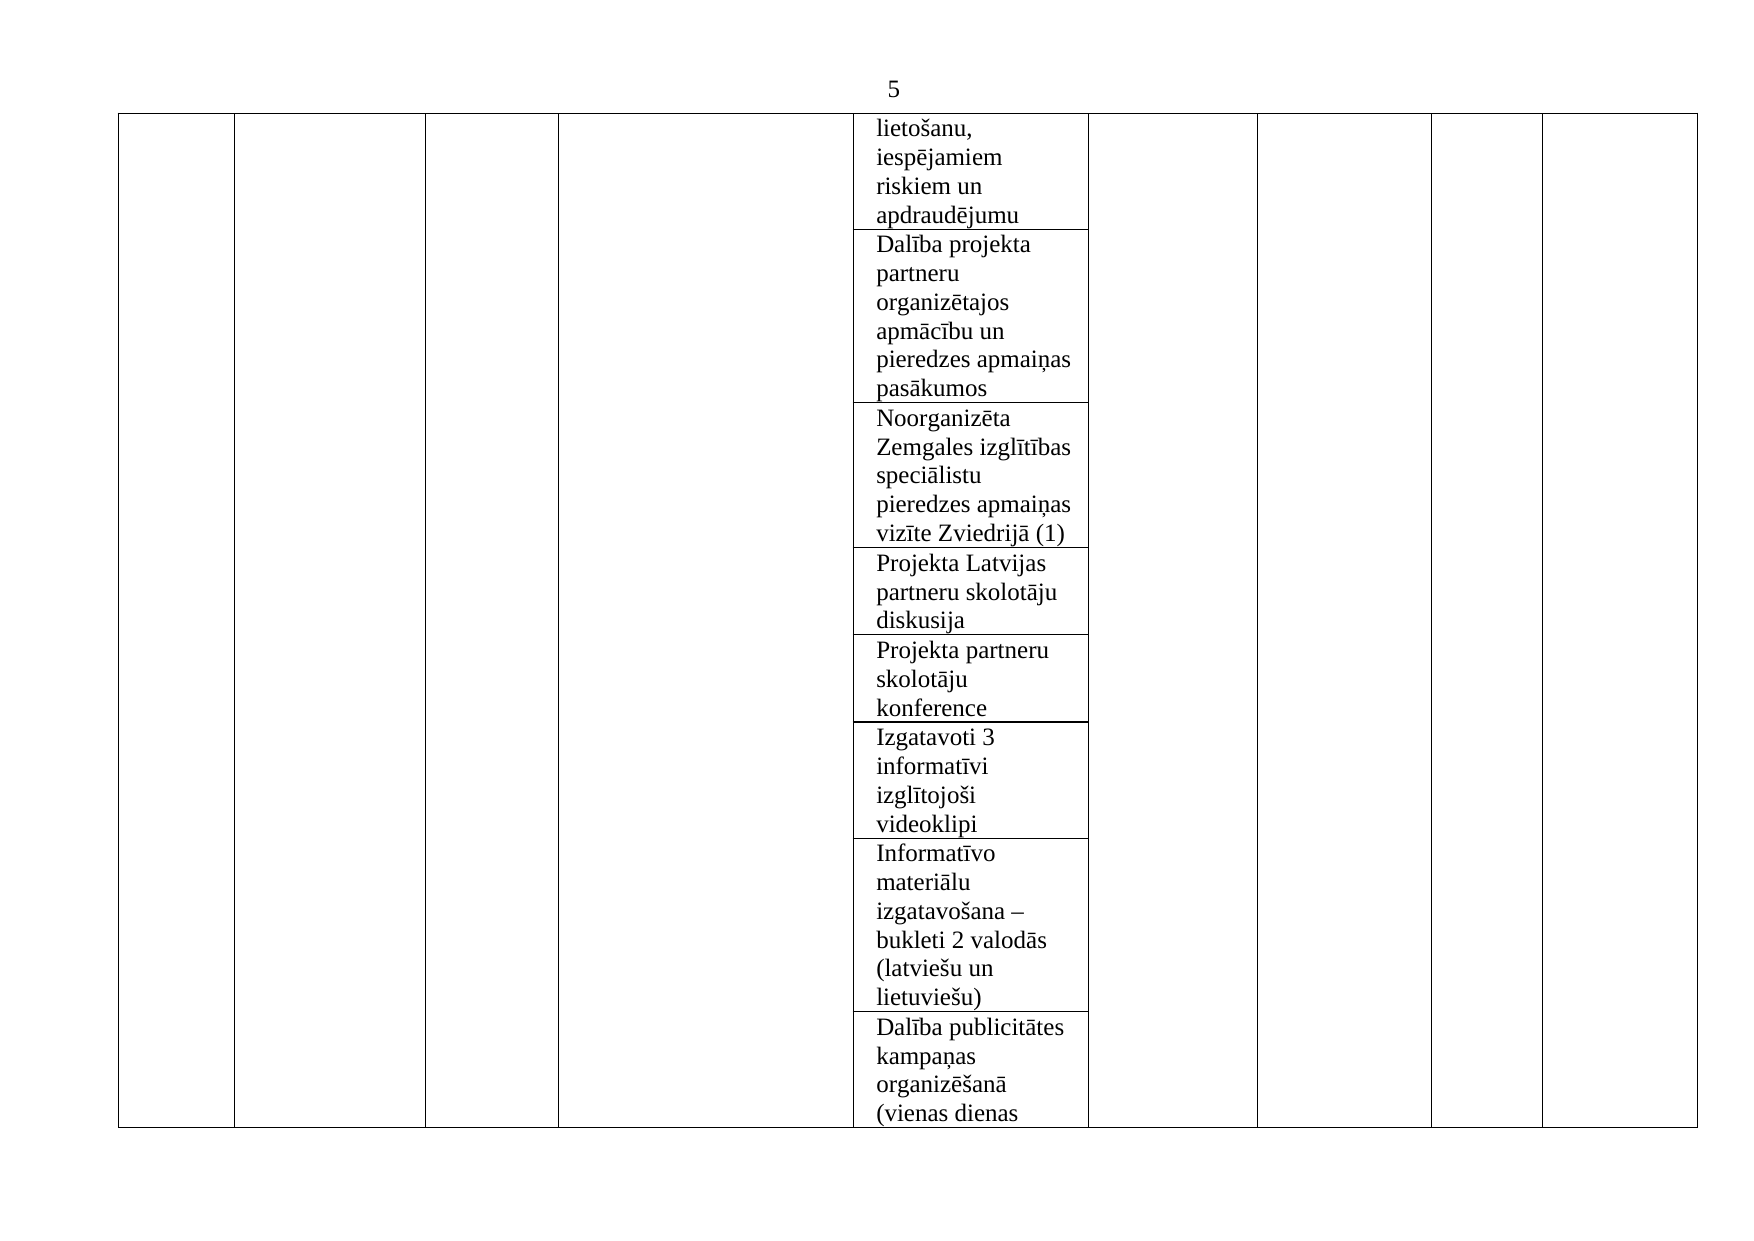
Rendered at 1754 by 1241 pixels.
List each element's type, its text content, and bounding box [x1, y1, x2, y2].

table_cell Dalība projekta partneru organizētajos apmācību un pieredzes apmaiņas pasākumos [854, 230, 1088, 402]
table_cell Noorganizēta Zemgales izglītības speciālistu pieredzes apmaiņas vizīte Zviedrijā (1) [854, 403, 1088, 547]
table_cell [854, 1012, 1088, 1127]
table_cell Izgatavoti 3 informatīvi izglītojoši videoklipi [854, 723, 1088, 837]
table_cell Informatīvo materiālu izgatavošana – bukleti 2 valodās (latviešu un lietuviešu) [854, 839, 1088, 1011]
table_cell Projekta partneru skolotāju konference [854, 635, 1088, 721]
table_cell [854, 114, 1088, 228]
table_cell Projekta Latvijas partneru skolotāju diskusija [854, 548, 1088, 634]
